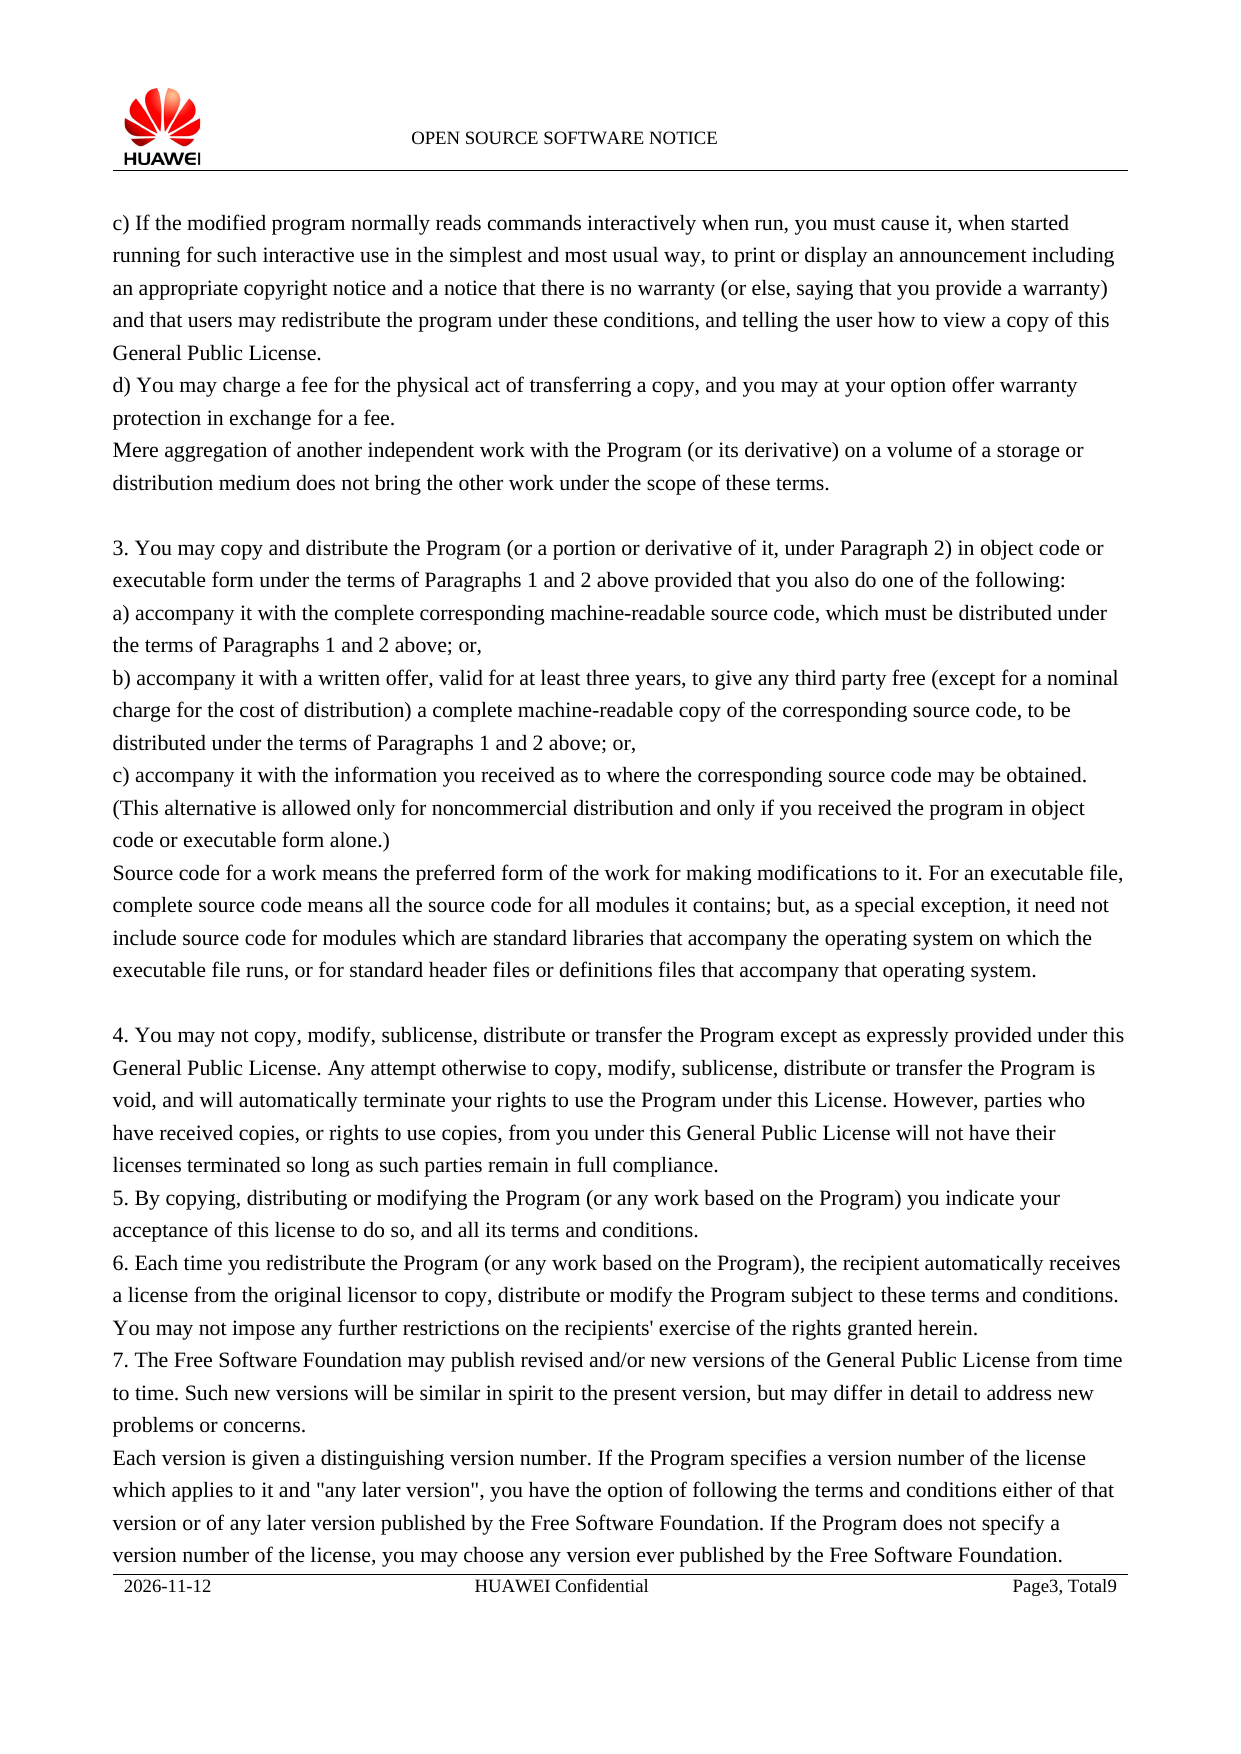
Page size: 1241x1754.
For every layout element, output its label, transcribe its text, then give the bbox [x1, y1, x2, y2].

picture [124, 88, 201, 165]
